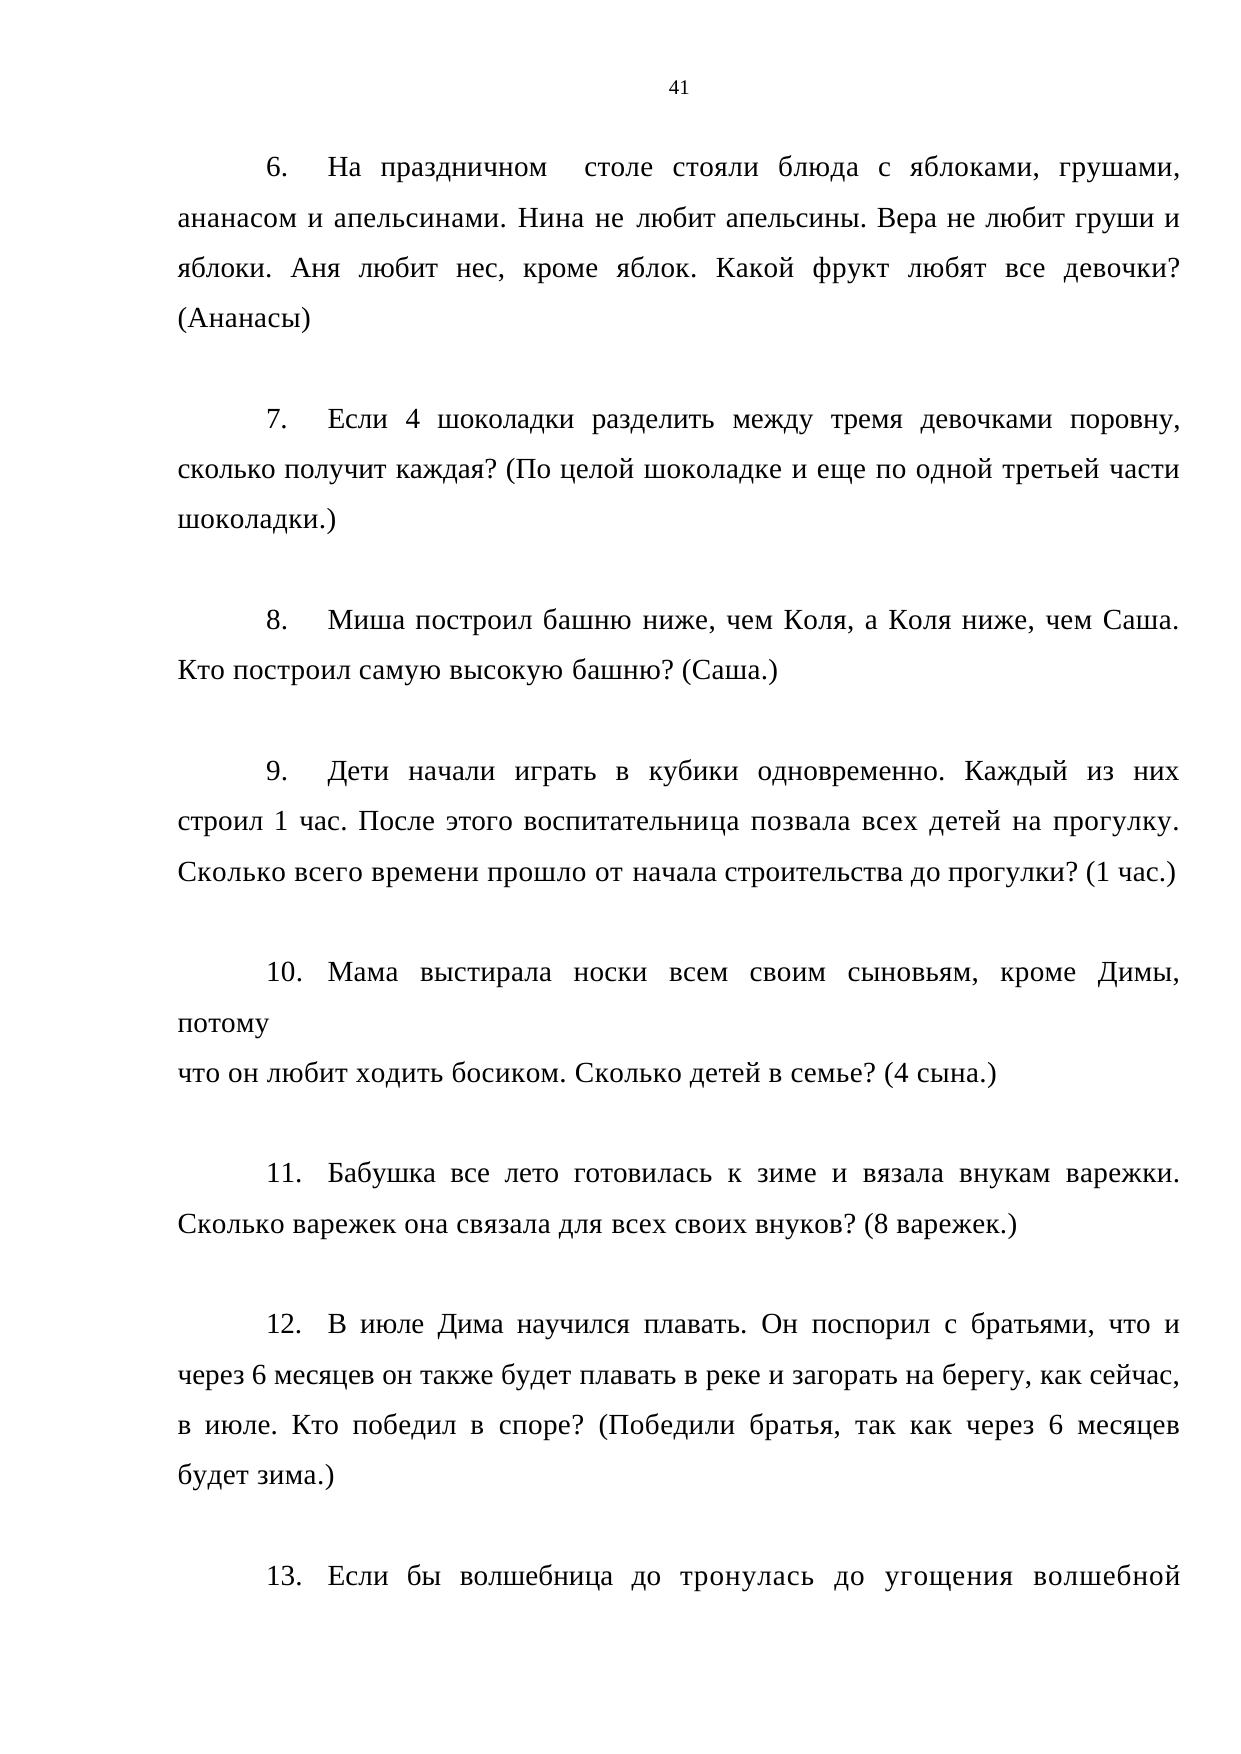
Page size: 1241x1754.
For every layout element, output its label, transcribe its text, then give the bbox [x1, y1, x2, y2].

list Если 4 шоколадки разделить между тремя девочками поровну, сколько получит каждая? (По целой шоколадке и еще по одной третьей части шоколадки.) [177, 401, 1181, 535]
list На праздничном столе стояли блюда с яблоками, грушами, ананасом и апельсинами. Нина не любит апельсины. Вера не любит груши и яблоки. Аня любит нес, кроме яблок. Какой фрукт любят все девочки? (Ананасы) [177, 149, 1181, 334]
list Дети начали играть в кубики одновременно. Каждый из них строил 1 час. После этого воспитательница позвала всех детей на прогулку. Сколько всего времени прошло от начала строительства до прогулки? (1 час.) [177, 753, 1181, 887]
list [177, 1558, 1181, 1592]
list Бабушка все лето готовилась к зиме и вязала внукам варежки. Сколько варежек она связала для всех своих внуков? (8 варежек.) [177, 1156, 1181, 1239]
list В июле Дима научился плавать. Он поспорил с братьями, что и через 6 месяцев он также будет плавать в реке и загорать на берегу, как сейчас, в июле. Кто победил в споре? (Победили братья, так как через 6 месяцев будет зима.) [177, 1307, 1181, 1491]
list Мама выстирала носки всем своим сыновьям, кроме Димы, потому что он любит ходить босиком. Сколько детей в семье? (4 сына.) [177, 954, 1181, 1088]
list Миша построил башню ниже, чем Коля, а Коля ниже, чем Саша. Кто построил самую высокую башню? (Саша.) [177, 602, 1181, 686]
